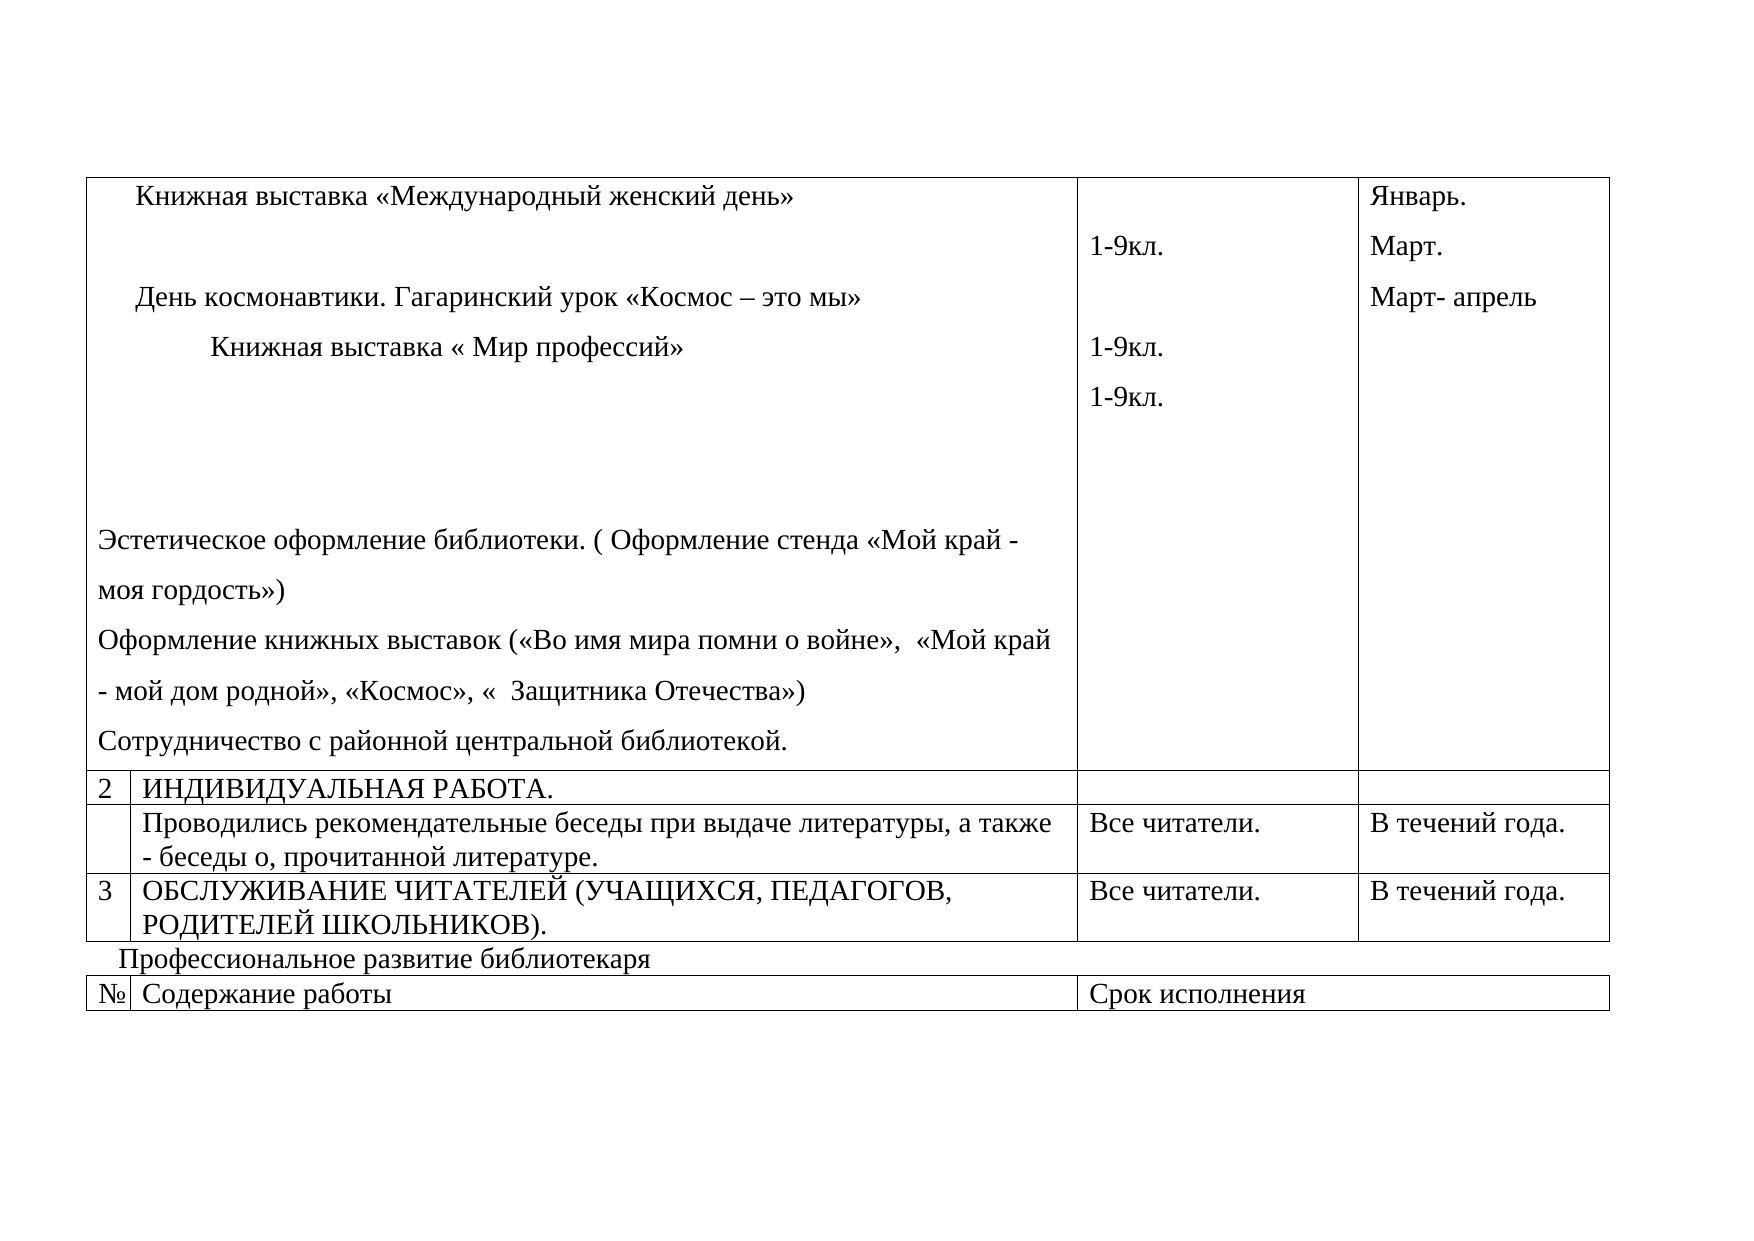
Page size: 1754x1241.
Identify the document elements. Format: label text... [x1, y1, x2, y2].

table_cell 2 [87, 771, 130, 804]
table_cell 3 [87, 874, 130, 941]
table_cell [1359, 771, 1609, 804]
table_cell [87, 805, 130, 872]
table_cell [1078, 771, 1358, 804]
table_cell ОБСЛУЖИВАНИЕ ЧИТАТЕЛЕЙ (УЧАЩИХСЯ, ПЕДАГОГОВ, РОДИТЕЛЕЙ ШКОЛЬНИКОВ). [131, 874, 1077, 941]
table_cell В течений года. [1359, 874, 1609, 941]
table_cell В течений года. [1359, 805, 1609, 872]
table_cell Все читатели. [1078, 805, 1358, 872]
table_cell Все читатели. [1078, 874, 1358, 941]
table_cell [1359, 178, 1609, 770]
table_header Срок исполнения [1078, 976, 1609, 1010]
text Профессиональное развитие библиотекаря [118, 942, 1636, 975]
table_header № [87, 976, 130, 1010]
table_header Содержание работы [131, 976, 1077, 1010]
table_cell Проводились рекомендательные беседы при выдаче литературы, а также - беседы о, прочитанной литературе. [131, 805, 1077, 872]
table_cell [1078, 178, 1358, 770]
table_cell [87, 178, 1077, 770]
table_cell ИНДИВИДУАЛЬНАЯ РАБОТА. [131, 771, 1077, 804]
